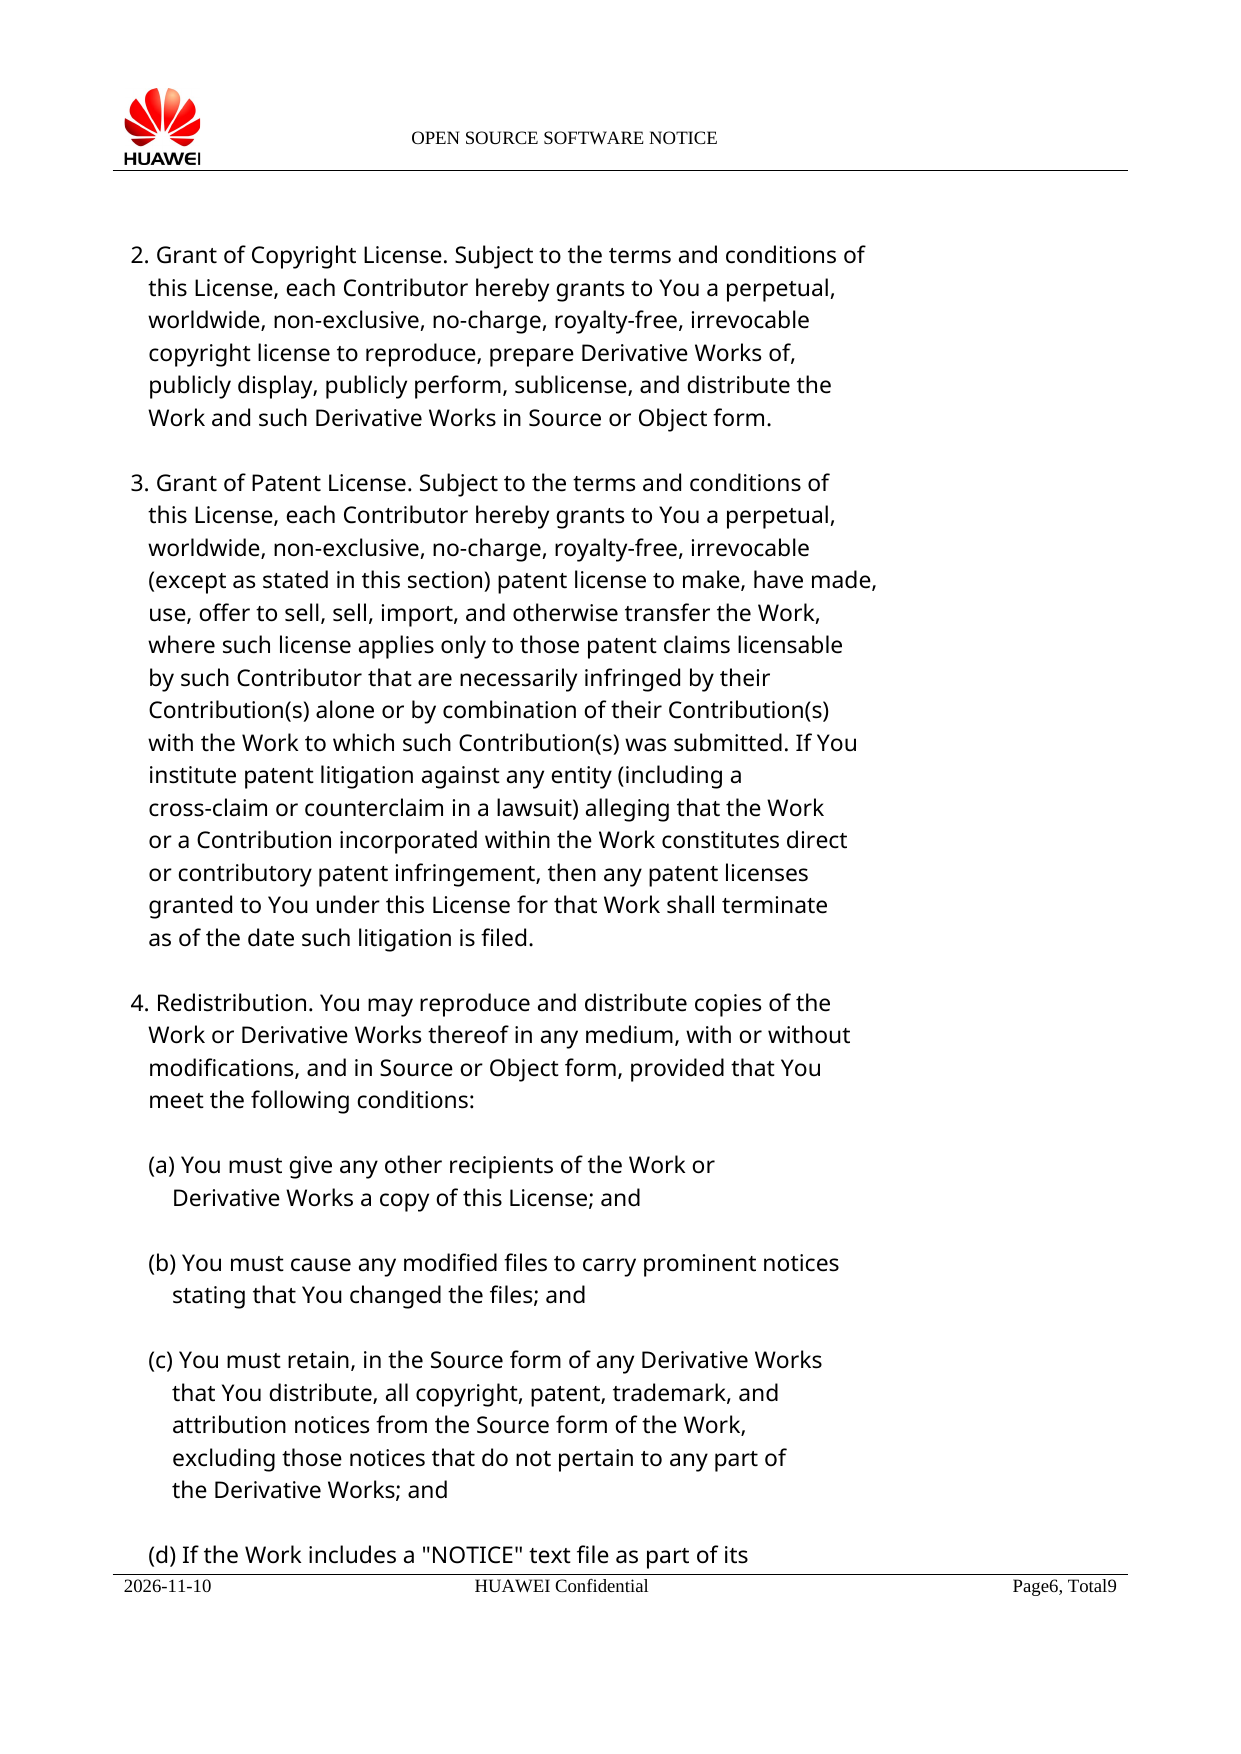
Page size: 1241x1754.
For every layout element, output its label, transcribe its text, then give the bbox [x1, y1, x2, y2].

text modifications, and in Source or Object form, provided that You [112, 1051, 1128, 1084]
text as of the date such litigation is filed. [112, 921, 1128, 954]
text worldwide, non-exclusive, no-charge, royalty-free, irrevocable [112, 304, 1128, 336]
text publicly display, publicly perform, sublicense, and distribute the [112, 369, 1128, 401]
text 2. Grant of Copyright License. Subject to the terms and conditions of [112, 239, 1128, 271]
text (a) You must give any other recipients of the Work or [112, 1149, 1128, 1181]
text 4. Redistribution. You may reproduce and distribute copies of the [112, 986, 1128, 1019]
picture [124, 88, 201, 165]
text this License, each Contributor hereby grants to You a perpetual, [112, 499, 1128, 531]
text use, offer to sell, sell, import, and otherwise transfer the Work, [112, 596, 1128, 629]
text this License, each Contributor hereby grants to You a perpetual, [112, 271, 1128, 304]
text copyright license to reproduce, prepare Derivative Works of, [112, 336, 1128, 369]
text (c) You must retain, in the Source form of any Derivative Works [112, 1344, 1128, 1376]
text (d) If the Work includes a "NOTICE" text file as part of its [112, 1539, 1128, 1571]
text 3. Grant of Patent License. Subject to the terms and conditions of [112, 466, 1128, 499]
text institute patent litigation against any entity (including a [112, 759, 1128, 791]
text (b) You must cause any modified files to carry prominent notices [112, 1246, 1128, 1279]
text where such license applies only to those patent claims licensable [112, 629, 1128, 661]
text worldwide, non-exclusive, no-charge, royalty-free, irrevocable [112, 531, 1128, 564]
text cross-claim or counterclaim in a lawsuit) alleging that the Work [112, 791, 1128, 824]
text Work and such Derivative Works in Source or Object form. [112, 401, 1128, 434]
text attribution notices from the Source form of the Work, [112, 1409, 1128, 1441]
text or contributory patent infringement, then any patent licenses [112, 856, 1128, 889]
text Work or Derivative Works thereof in any medium, with or without [112, 1019, 1128, 1051]
text granted to You under this License for that Work shall terminate [112, 889, 1128, 921]
text stating that You changed the files; and [112, 1279, 1128, 1311]
text or a Contribution incorporated within the Work constitutes direct [112, 824, 1128, 856]
text meet the following conditions: [112, 1084, 1128, 1116]
text that You distribute, all copyright, patent, trademark, and [112, 1376, 1128, 1409]
text Derivative Works a copy of this License; and [112, 1181, 1128, 1214]
text by such Contributor that are necessarily infringed by their [112, 661, 1128, 694]
text the Derivative Works; and [112, 1474, 1128, 1506]
text Contribution(s) alone or by combination of their Contribution(s) [112, 694, 1128, 726]
text excluding those notices that do not pertain to any part of [112, 1441, 1128, 1474]
text (except as stated in this section) patent license to make, have made, [112, 564, 1128, 596]
text with the Work to which such Contribution(s) was submitted. If You [112, 726, 1128, 759]
